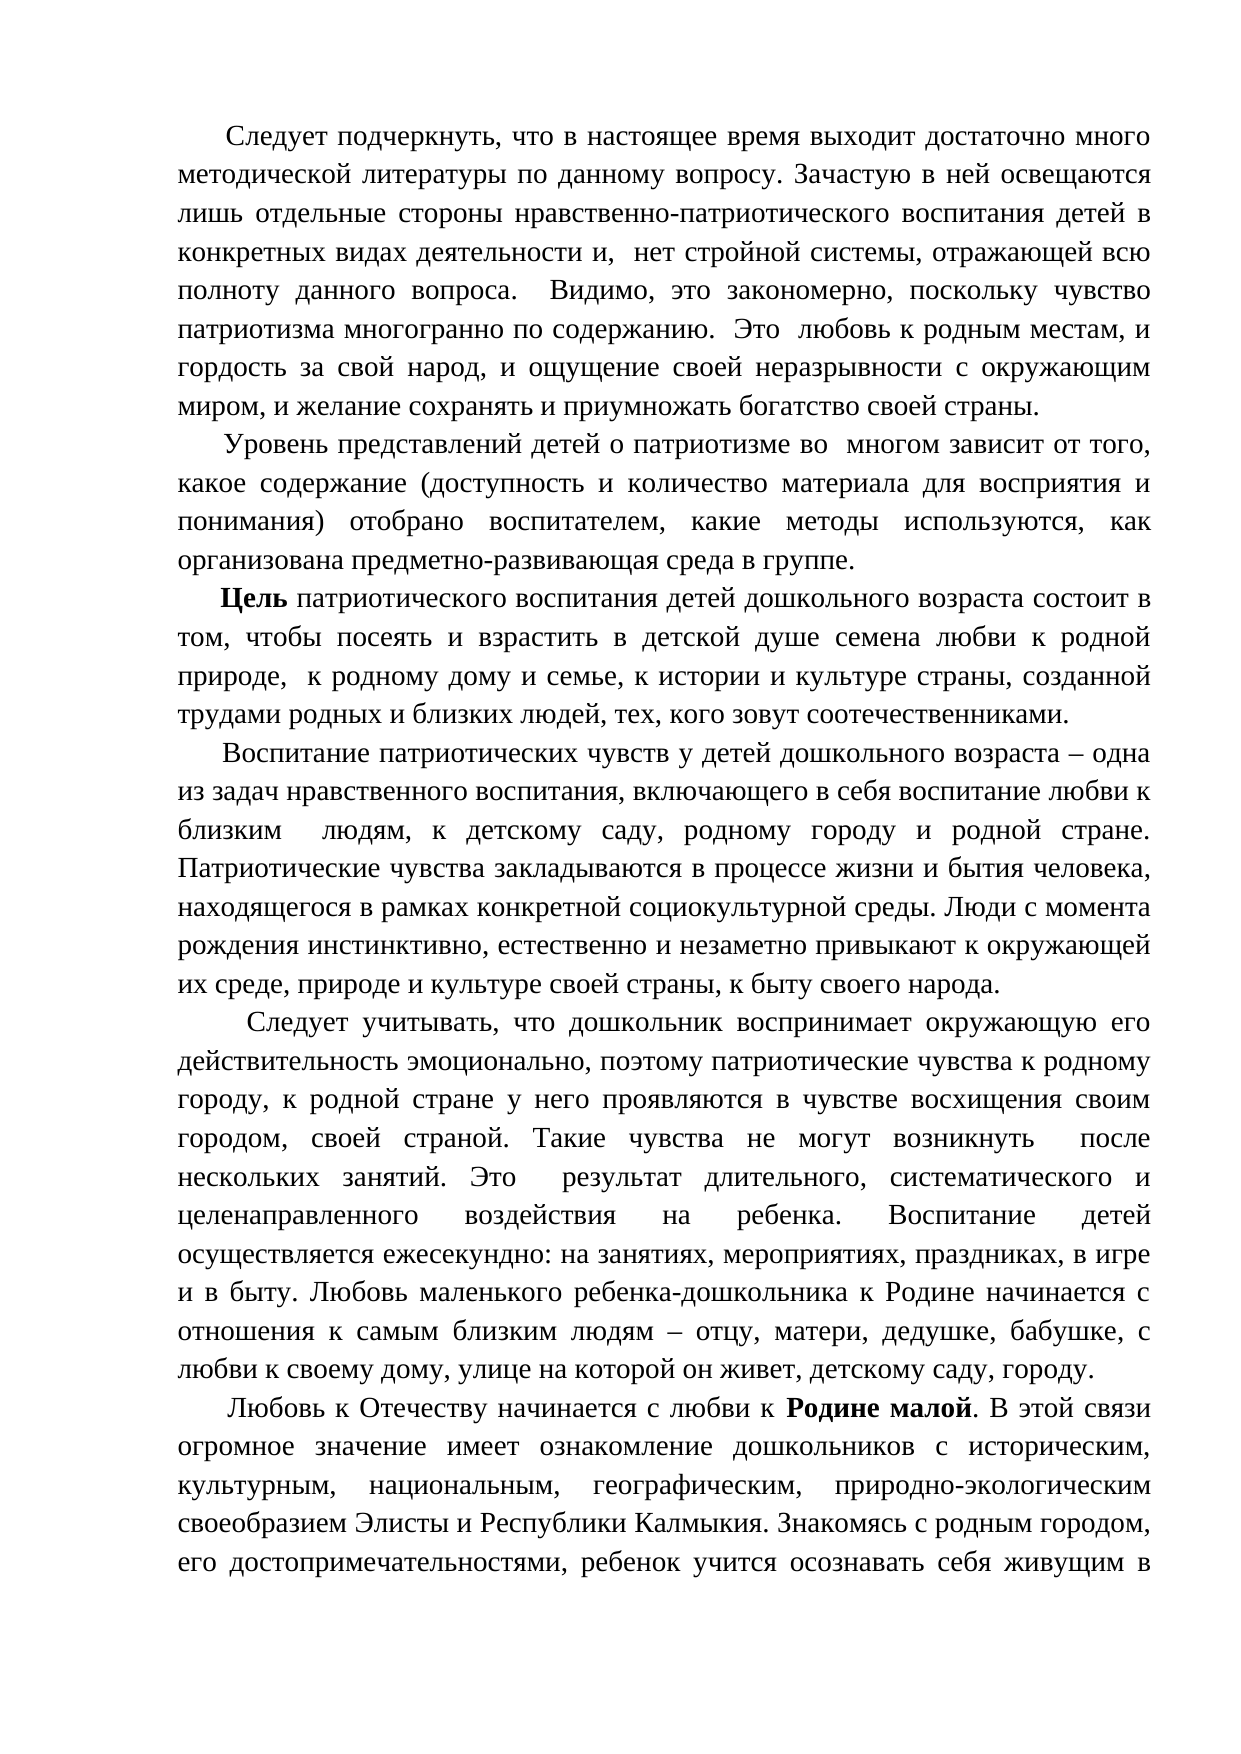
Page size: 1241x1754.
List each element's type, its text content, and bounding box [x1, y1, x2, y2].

list Уровень представлений детей о патриотизме во многом зависит от того, какое содержание (доступность и количество материала для восприятия и понимания) отобрано воспитателем, какие методы используются, как организована предметно-развивающая среда в группе. [177, 426, 1152, 576]
list Цель патриотического воспитания детей дошкольного возраста состоит в том, чтобы посеять и взрастить в детской душе семена любви к родной природе, к родному дому и семье, к истории и культуре страны, созданной трудами родных и близких людей, тех, кого зовут соотечественниками. [177, 581, 1152, 730]
text Следует подчеркнуть, что в настоящее время выходит достаточно много методической литературы по данному вопросу. Зачастую в ней освещаются лишь отдельные стороны нравственно-патриотического воспитания детей в конкретных видах деятельности и, нет стройной системы, отражающей всю полноту данного вопроса. Видимо, это закономерно, поскольку чувство патриотизма многогранно по содержанию. Это любовь к родным местам, и гордость за свой народ, и ощущение своей неразрывности с окружающим миром, и желание сохранять и приумножать богатство своей страны. [177, 118, 1152, 421]
text Воспитание патриотических чувств у детей дошкольного возраста – одна из задач нравственного воспитания, включающего в себя воспитание любви к близким людям, к детскому саду, родному городу и родной стране. Патриотические чувства закладываются в процессе жизни и бытия человека, находящегося в рамках конкретной социокультурной среды. Люди с момента рождения инстинктивно, естественно и незаметно привыкают к окружающей их среде, природе и культуре своей страны, к быту своего народа. [177, 735, 1152, 999]
text Следует учитывать, что дошкольник воспринимает окружающую его действительность эмоционально, поэтому патриотические чувства к родному городу, к родной стране у него проявляются в чувстве восхищения своим городом, своей страной. Такие чувства не могут возникнуть после нескольких занятий. Это результат длительного, систематического и целенаправленного воздействия на ребенка. Воспитание детей осуществляется ежесекундно: на занятиях, мероприятиях, праздниках, в игре и в быту. Любовь маленького ребенка-дошкольника к Родине начинается с отношения к самым близким людям – отцу, матери, дедушке, бабушке, с любви к своему дому, улице на которой он живет, детскому саду, городу. [177, 1004, 1152, 1385]
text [177, 1390, 1152, 1578]
